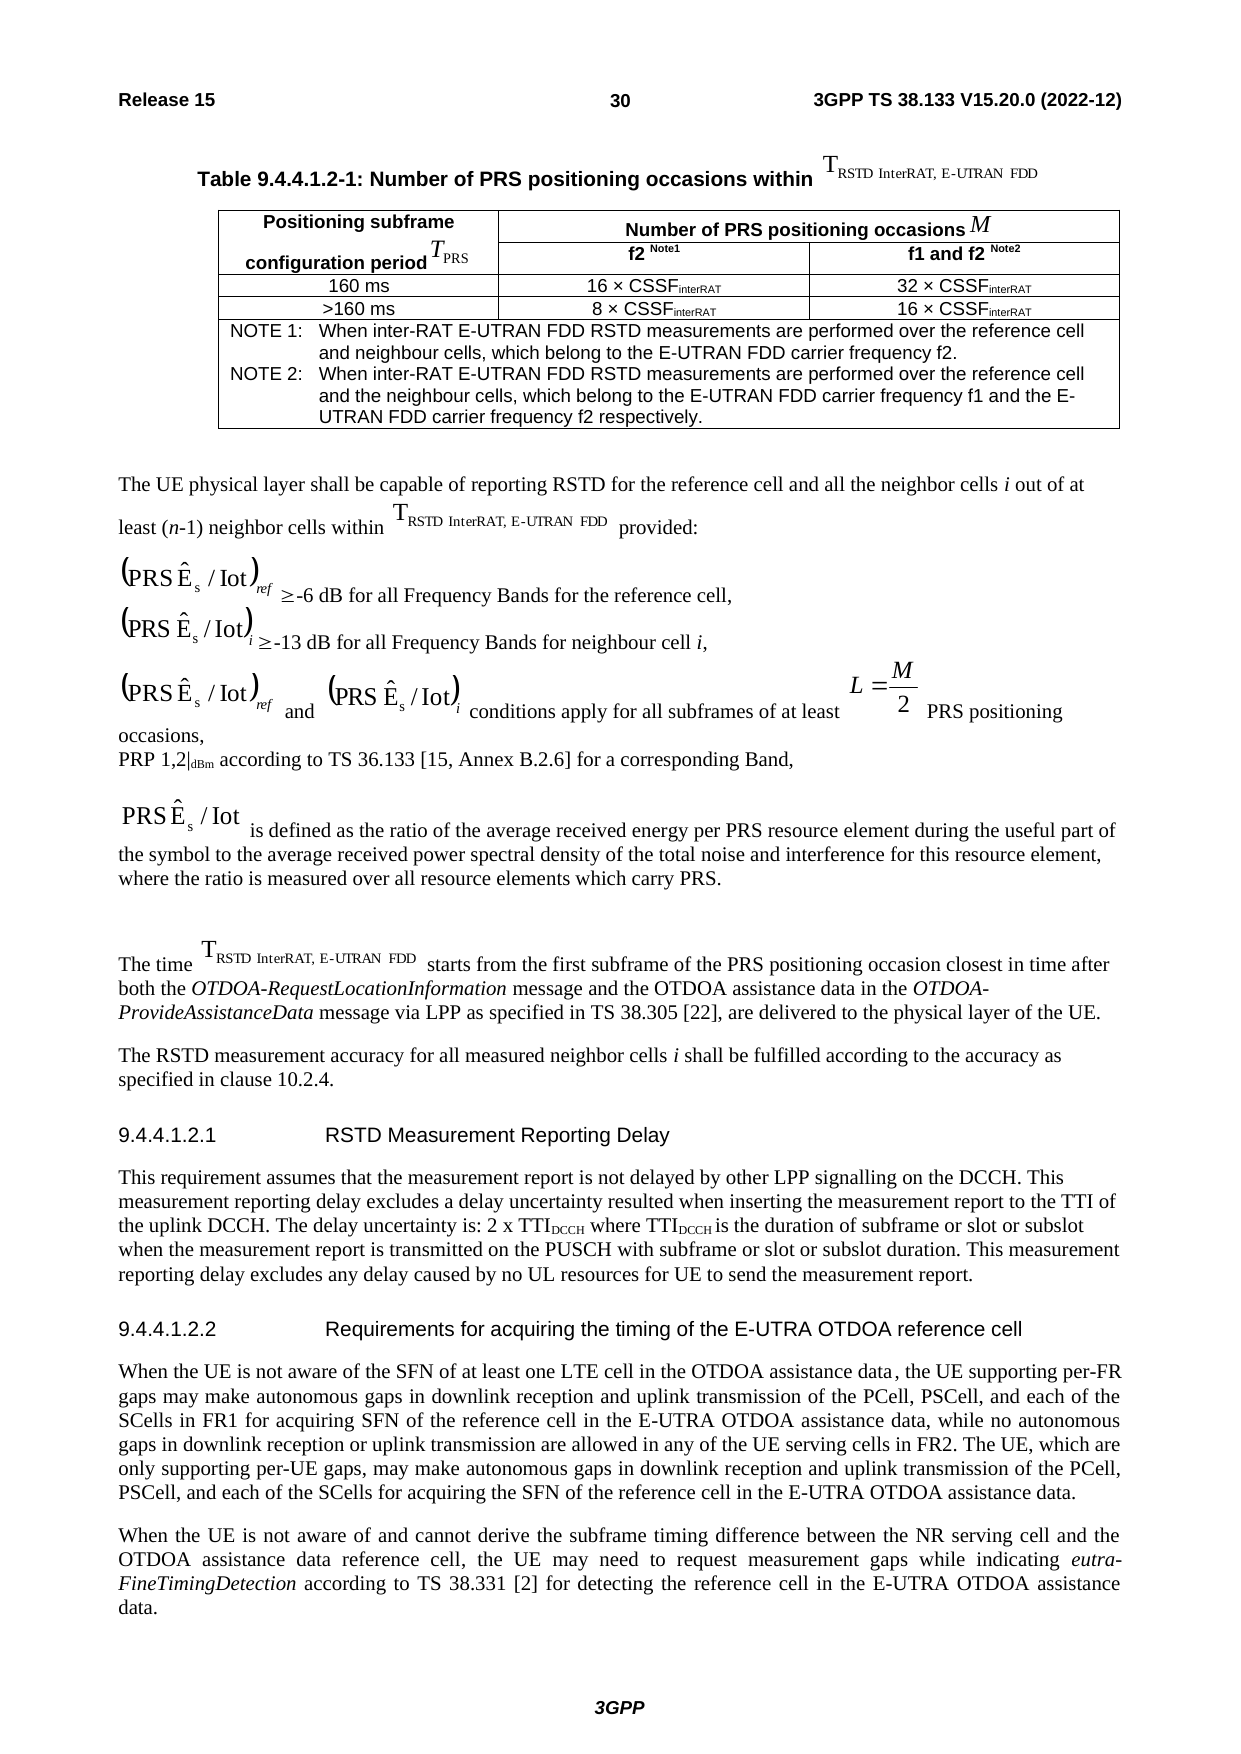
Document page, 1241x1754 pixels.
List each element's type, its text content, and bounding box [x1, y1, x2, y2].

text This requirement assumes that the measurement report is not delayed by other LPP signalling on the DCCH. This measurement reporting delay excludes a delay uncertainty resulted when inserting the measurement report to the TTI of the uplink DCCH. The delay uncertainty is: 2 x TTIDCCH where TTIDCCH is the duration of subframe or slot or subslot when the measurement report is transmitted on the PUSCH with subframe or slot or subslot duration. This measurement reporting delay excludes any delay caused by no UL resources for UE to send the measurement report. [118, 1165, 1122, 1286]
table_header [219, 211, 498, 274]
text and conditions apply for all subframes of at least PRS positioning occasions, [118, 654, 1122, 747]
text When the UE is not aware of and cannot derive the subframe timing difference between the NR serving cell and the OTDOA assistance data reference cell, the UE may need to request measurement gaps while indicating eutra-FineTimingDetection according to TS 38.331 [2] for detecting the reference cell in the E-UTRA OTDOA assistance data. [118, 1523, 1122, 1619]
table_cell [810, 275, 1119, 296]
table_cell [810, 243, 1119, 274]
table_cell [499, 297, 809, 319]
text 9.4.4.1.2.2 Requirements for acquiring the timing of the E-UTRA OTDOA reference cell [118, 1317, 1122, 1341]
text is defined as the ratio of the average received energy per PRS resource element during the useful part of the symbol to the average received power spectral density of the total noise and interference for this resource element, where the ratio is measured over all resource elements which carry PRS. [118, 795, 1122, 890]
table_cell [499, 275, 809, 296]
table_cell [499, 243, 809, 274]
text -13 dB for all Frequency Bands for neighbour cell i, [118, 607, 1122, 654]
text -6 dB for all Frequency Bands for the reference cell, [118, 558, 1122, 607]
text The time starts from the first subframe of the PRS positioning occasion closest in time after both the OTDOA-RequestLocationInformation message and the OTDOA assistance data in the OTDOA-ProvideAssistanceData message via LPP as specified in TS 38.305 [22], are delivered to the physical layer of the UE. [118, 933, 1122, 1024]
text When the UE is not aware of the SFN of at least one LTE cell in the OTDOA assistance data, the UE supporting per-FR gaps may make autonomous gaps in downlink reception and uplink transmission of the PCell, PSCell, and each of the SCells in FR1 for acquiring SFN of the reference cell in the E-UTRA OTDOA assistance data, while no autonomous gaps in downlink reception or uplink transmission are allowed in any of the UE serving cells in FR2. The UE, which are only supporting per-UE gaps, may make autonomous gaps in downlink reception and uplink transmission of the PCell, PSCell, and each of the SCells for acquiring the SFN of the reference cell in the E-UTRA OTDOA assistance data. [118, 1359, 1122, 1504]
text Table 9.4.4.1.2-1: Number of PRS positioning occasions within [118, 148, 1122, 191]
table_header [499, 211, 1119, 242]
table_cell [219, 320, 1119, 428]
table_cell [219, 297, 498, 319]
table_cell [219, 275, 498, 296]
text PRP 1,2|dBm according to TS 36.133 [15, Annex B.2.6] for a corresponding Band, [118, 747, 1122, 771]
text The UE physical layer shall be capable of reporting RSTD for the reference cell and all the neighbor cells i out of at least (n-1) neighbor cells within provided: [118, 472, 1122, 539]
text The RSTD measurement accuracy for all measured neighbor cells i shall be fulfilled according to the accuracy as specified in clause 10.2.4. [118, 1043, 1122, 1091]
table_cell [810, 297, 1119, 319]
text 9.4.4.1.2.1 RSTD Measurement Reporting Delay [118, 1122, 1122, 1146]
